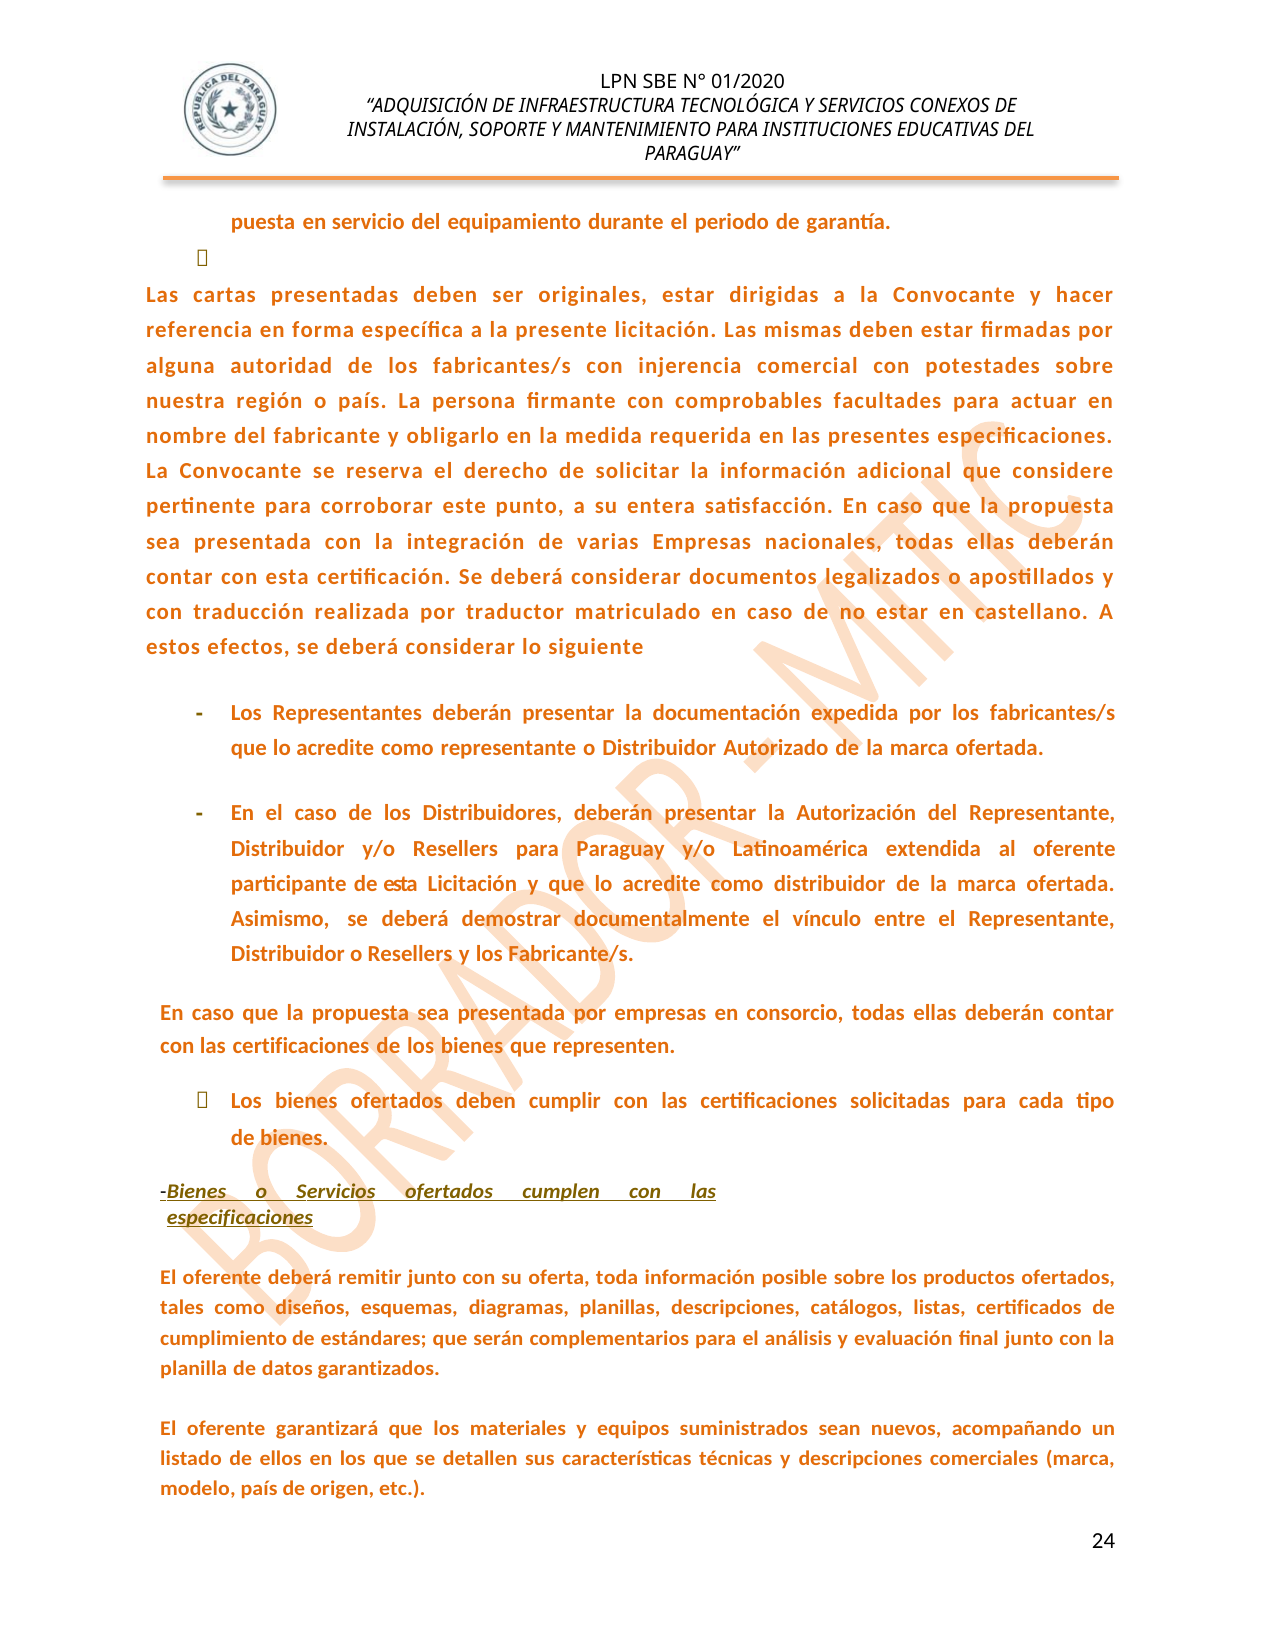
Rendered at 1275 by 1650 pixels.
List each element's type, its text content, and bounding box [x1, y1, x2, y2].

list Los bienes ofertados deben cumplir con las certificaciones solicitadas para cada tipo de bienes. [195, 1084, 1115, 1151]
text El oferente garantizará que los materiales y equipos suministrados sean nuevos, acompañando un listado de ellos en los que se detallen sus características técnicas y descripciones comerciales (marca, modelo, país de origen, etc.). [160, 1415, 1115, 1501]
list En el caso de los Distribuidores, deberán presentar la Autorización del Representante, Distribuidor y/o Resellers para Paraguay y/o Latinoamérica extendida al oferente participante de esta Licitación y que lo acredite como distribuidor de la marca ofertada. Asimismo, se deberá demostrar documentalmente el vínculo entre el Representante, Distribuidor o Resellers y los Fabricante/s. [195, 798, 1115, 967]
text Las cartas presentadas deben ser originales, estar dirigidas a la Convocante y hacer referencia en forma específica a la presente licitación. Las mismas deben estar firmadas por alguna autoridad de los fabricantes/s con injerencia comercial con potestades sobre nuestra región o país. La persona firmante con comprobables facultades para actuar en nombre del fabricante y obligarlo en la medida requerida en las presentes especificaciones. La Convocante se reserva el derecho de solicitar la información adicional que considere pertinente para corroborar este punto, a su entera satisfacción. En caso que la propuesta sea presentada con la integración de varias Empresas nacionales, todas ellas deberán contar con esta certificación. Se deberá considerar documentos legalizados o apostillados y con traducción realizada por traductor matriculado en caso de no estar en castellano. A estos efectos, se deberá considerar lo siguiente [146, 280, 1115, 661]
text El oferente deberá remitir junto con su oferta, toda información posible sobre los productos ofertados, tales como diseños, esquemas, diagramas, planillas, descripciones, catálogos, listas, certificados de cumplimiento de estándares; que serán complementarios para el análisis y evaluación final junto con la planilla de datos garantizados. [160, 1264, 1115, 1380]
picture [182, 61, 278, 157]
text En caso que la propuesta sea presentada por empresas en consorcio, todas ellas deberán contar con las certificaciones de los bienes que representen. [160, 998, 1115, 1059]
list Los Representantes deberán presentar la documentación expedida por los fabricantes/s que lo acredite como representante o Distribuidor Autorizado de la marca ofertada. [195, 698, 1115, 761]
list Bienes o Servicios ofertados cumplen con las especificaciones [160, 1178, 716, 1200]
list Bienes o Servicios ofertados cumplen con las especificaciones [160, 1201, 716, 1229]
